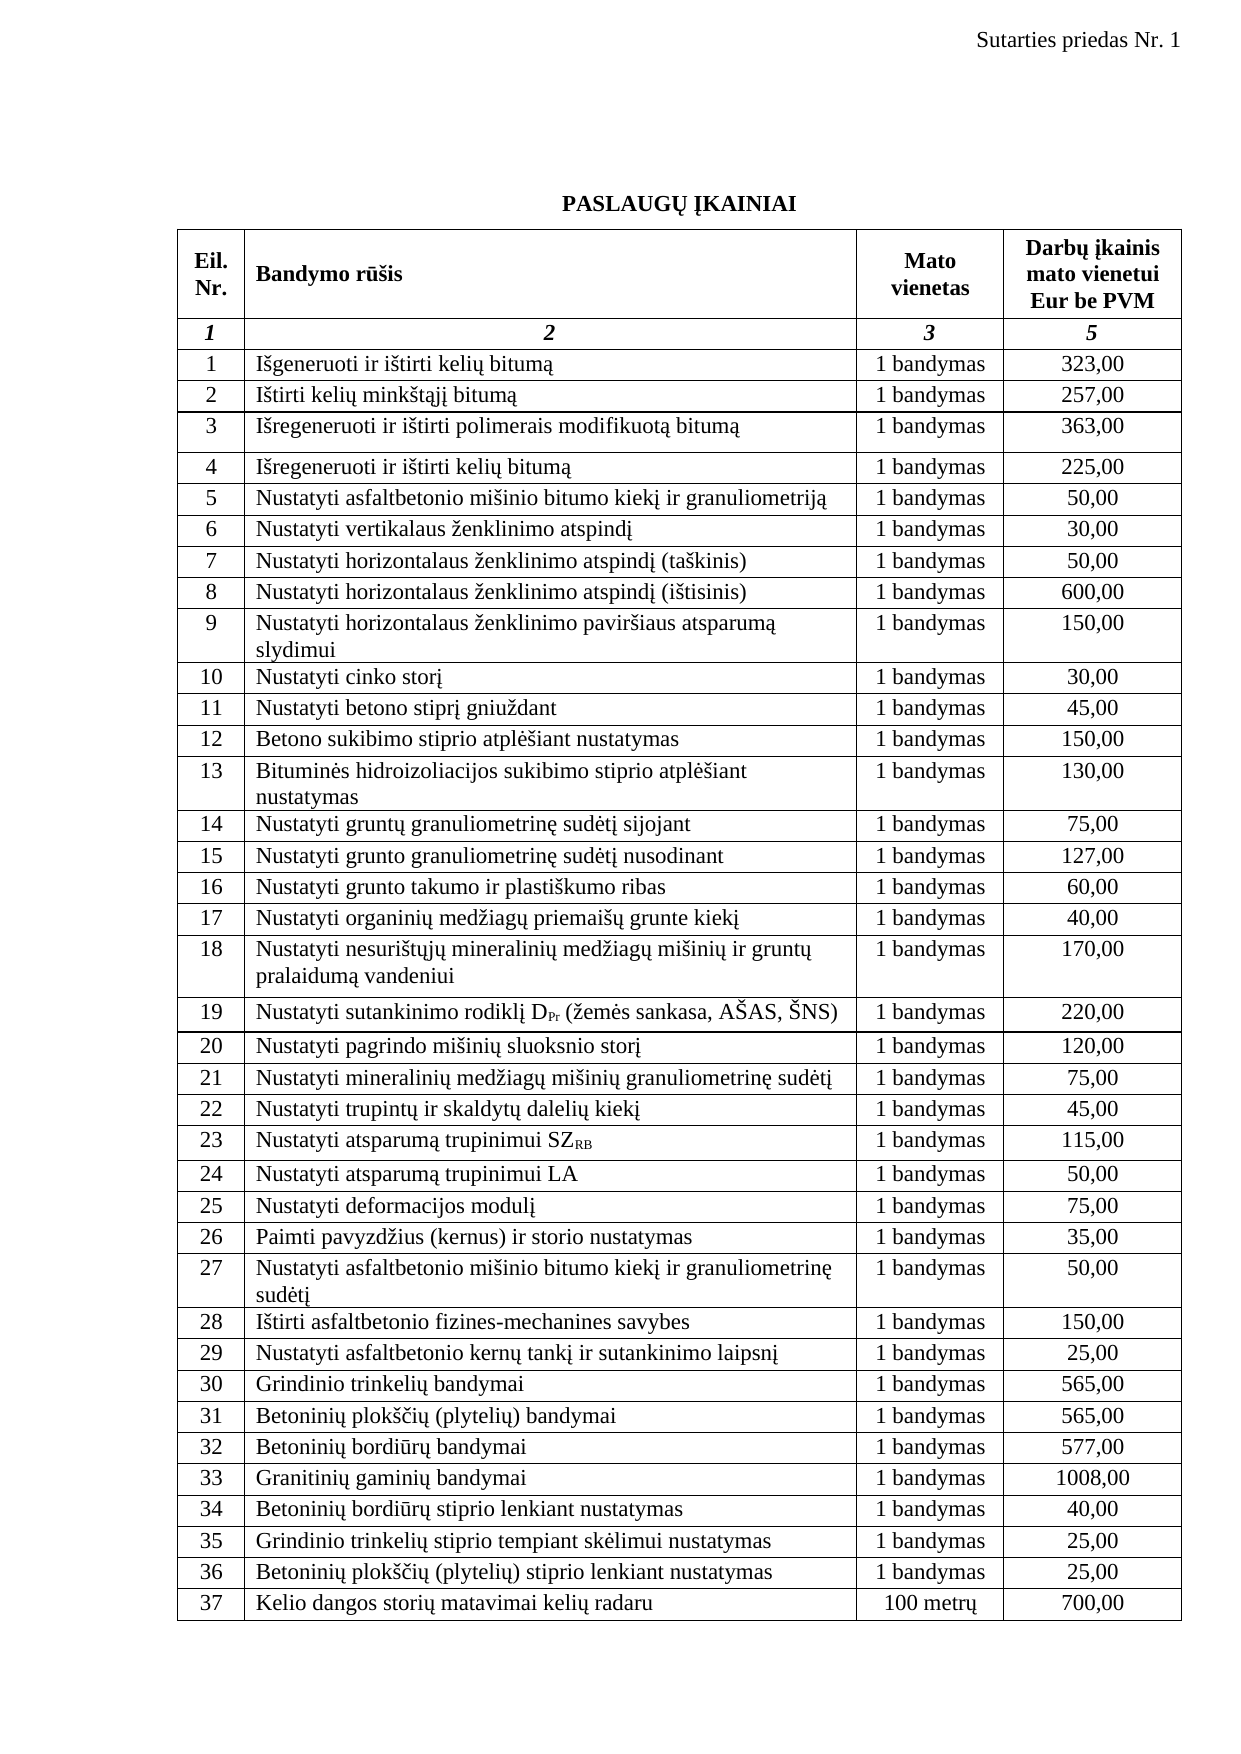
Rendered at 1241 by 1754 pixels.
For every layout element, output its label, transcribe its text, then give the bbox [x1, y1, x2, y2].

table_cell Granitinių gaminių bandymai [245, 1464, 856, 1494]
table_cell Nustatyti pagrindo mišinių sluoksnio storį [245, 1033, 856, 1063]
table_cell 31 [178, 1402, 244, 1432]
table_cell 2 [178, 381, 244, 411]
table_cell 50,00 [1004, 547, 1181, 577]
table_cell 1 bandymas [857, 1095, 1003, 1125]
table_cell 363,00 [1004, 413, 1181, 452]
table_cell 257,00 [1004, 381, 1181, 411]
table_cell Paimti pavyzdžius (kernus) ir storio nustatymas [245, 1223, 856, 1253]
table_cell 35 [178, 1527, 244, 1557]
table_cell 100 metrų [857, 1589, 1003, 1619]
table_cell 130,00 [1004, 757, 1181, 809]
table_cell 33 [178, 1464, 244, 1494]
table_cell Ištirti kelių minkštąjį bitumą [245, 381, 856, 411]
table_cell 40,00 [1004, 904, 1181, 934]
table_cell 170,00 [1004, 936, 1181, 997]
table_cell 1 bandymas [857, 1254, 1003, 1307]
table_cell 1 [178, 319, 244, 349]
table_cell 75,00 [1004, 1192, 1181, 1222]
table_cell 15 [178, 842, 244, 872]
table_cell Nustatyti horizontalaus ženklinimo paviršiaus atsparumą slydimui [245, 609, 856, 662]
table_cell 5 [1004, 319, 1181, 349]
table_cell Bituminės hidroizoliacijos sukibimo stiprio atplėšiant nustatymas [245, 757, 856, 809]
table_cell 1 bandymas [857, 811, 1003, 841]
table_cell 25 [178, 1192, 244, 1222]
table_cell 13 [178, 757, 244, 809]
table_cell 29 [178, 1339, 244, 1369]
table_cell 1 bandymas [857, 413, 1003, 452]
table_cell 1 bandymas [857, 1464, 1003, 1494]
table_cell 1 bandymas [857, 842, 1003, 872]
table_cell 150,00 [1004, 726, 1181, 756]
table_cell 1 bandymas [857, 609, 1003, 662]
table_cell 1 bandymas [857, 694, 1003, 724]
table_cell Nustatyti vertikalaus ženklinimo atspindį [245, 516, 856, 546]
table_cell 1 bandymas [857, 516, 1003, 546]
table_cell 3 [178, 413, 244, 452]
table_cell 60,00 [1004, 873, 1181, 903]
table_cell 50,00 [1004, 1254, 1181, 1307]
table_cell 1 bandymas [857, 1558, 1003, 1588]
table_cell 25,00 [1004, 1527, 1181, 1557]
table_cell Nustatyti atsparumą trupinimui LA [245, 1161, 856, 1191]
table_cell Betoninių plokščių (plytelių) stiprio lenkiant nustatymas [245, 1558, 856, 1588]
table_cell Nustatyti asfaltbetonio mišinio bitumo kiekį ir granuliometrinę sudėtį [245, 1254, 856, 1307]
table_cell 1 bandymas [857, 873, 1003, 903]
table_cell 1 bandymas [857, 381, 1003, 411]
table_cell 600,00 [1004, 578, 1181, 608]
table_cell Grindinio trinkelių bandymai [245, 1371, 856, 1401]
table_cell 25,00 [1004, 1339, 1181, 1369]
table_cell 1 bandymas [857, 1527, 1003, 1557]
table_cell 2 [245, 319, 856, 349]
table_cell 21 [178, 1064, 244, 1094]
table_cell 5 [178, 484, 244, 514]
table_cell 1 bandymas [857, 1223, 1003, 1253]
table_cell Nustatyti gruntų granuliometrinę sudėtį sijojant [245, 811, 856, 841]
table_cell Nustatyti grunto granuliometrinę sudėtį nusodinant [245, 842, 856, 872]
table_cell 45,00 [1004, 694, 1181, 724]
table_cell Nustatyti trupintų ir skaldytų dalelių kiekį [245, 1095, 856, 1125]
table_cell 75,00 [1004, 1064, 1181, 1094]
table_cell 30 [178, 1371, 244, 1401]
table_cell 1 bandymas [857, 547, 1003, 577]
table_cell 36 [178, 1558, 244, 1588]
table_cell 30,00 [1004, 516, 1181, 546]
table_cell 115,00 [1004, 1126, 1181, 1159]
table_header Mato vienetas [857, 230, 1003, 318]
table_cell 1 bandymas [857, 1126, 1003, 1159]
table_cell 26 [178, 1223, 244, 1253]
table_header Darbų įkainis mato vienetui Eur be PVM [1004, 230, 1181, 318]
table_cell 3 [857, 319, 1003, 349]
table_cell 19 [178, 998, 244, 1031]
table_cell 22 [178, 1095, 244, 1125]
table_cell 27 [178, 1254, 244, 1307]
table_cell Nustatyti grunto takumo ir plastiškumo ribas [245, 873, 856, 903]
table_cell 17 [178, 904, 244, 934]
table_cell Nustatyti organinių medžiagų priemaišų grunte kiekį [245, 904, 856, 934]
table_cell Grindinio trinkelių stiprio tempiant skėlimui nustatymas [245, 1527, 856, 1557]
table_cell 28 [178, 1308, 244, 1338]
table_cell 1 bandymas [857, 904, 1003, 934]
table_cell 50,00 [1004, 484, 1181, 514]
table_cell 35,00 [1004, 1223, 1181, 1253]
table_cell Išgeneruoti ir ištirti kelių bitumą [245, 350, 856, 380]
table_cell 4 [178, 453, 244, 483]
table_cell 50,00 [1004, 1161, 1181, 1191]
table_cell 37 [178, 1589, 244, 1619]
table_cell 23 [178, 1126, 244, 1159]
table_cell 45,00 [1004, 1095, 1181, 1125]
text PASLAUGŲ ĮKAINIAI [177, 190, 1181, 216]
table_cell Nustatyti cinko storį [245, 663, 856, 693]
table_cell Nustatyti asfaltbetonio kernų tankį ir sutankinimo laipsnį [245, 1339, 856, 1369]
table_cell 565,00 [1004, 1371, 1181, 1401]
table_cell 120,00 [1004, 1033, 1181, 1063]
table_cell 700,00 [1004, 1589, 1181, 1619]
table_cell Nustatyti horizontalaus ženklinimo atspindį (taškinis) [245, 547, 856, 577]
table_cell 1 bandymas [857, 757, 1003, 809]
table_cell 1 bandymas [857, 1192, 1003, 1222]
table_cell 1 bandymas [857, 1064, 1003, 1094]
table_cell 8 [178, 578, 244, 608]
table_cell Nustatyti mineralinių medžiagų mišinių granuliometrinę sudėtį [245, 1064, 856, 1094]
table_cell 7 [178, 547, 244, 577]
table_cell Betoninių bordiūrų bandymai [245, 1433, 856, 1463]
table_cell 1 bandymas [857, 726, 1003, 756]
table_cell 75,00 [1004, 811, 1181, 841]
table_header Eil. Nr. [178, 230, 244, 318]
table_cell 1 bandymas [857, 1161, 1003, 1191]
table_cell 1 bandymas [857, 1308, 1003, 1338]
table_cell 10 [178, 663, 244, 693]
table_cell 1 bandymas [857, 936, 1003, 997]
table_cell 1008,00 [1004, 1464, 1181, 1494]
table_cell Nustatyti nesurištųjų mineralinių medžiagų mišinių ir gruntų pralaidumą vandeniui [245, 936, 856, 997]
table_cell 24 [178, 1161, 244, 1191]
table_cell Nustatyti betono stiprį gniuždant [245, 694, 856, 724]
table_cell 1 bandymas [857, 1339, 1003, 1369]
table_cell 14 [178, 811, 244, 841]
table_cell 565,00 [1004, 1402, 1181, 1432]
table_cell 30,00 [1004, 663, 1181, 693]
table_cell 18 [178, 936, 244, 997]
table_cell 127,00 [1004, 842, 1181, 872]
table_header Bandymo rūšis [245, 230, 856, 318]
table_cell 9 [178, 609, 244, 662]
table_cell 1 bandymas [857, 998, 1003, 1031]
table_cell Betoninių plokščių (plytelių) bandymai [245, 1402, 856, 1432]
table_cell 225,00 [1004, 453, 1181, 483]
table_cell 323,00 [1004, 350, 1181, 380]
table_cell 1 [178, 350, 244, 380]
table_cell 1 bandymas [857, 1371, 1003, 1401]
table_cell Ištirti asfaltbetonio fizines-mechanines savybes [245, 1308, 856, 1338]
table_cell 1 bandymas [857, 350, 1003, 380]
table_cell Nustatyti horizontalaus ženklinimo atspindį (ištisinis) [245, 578, 856, 608]
table_cell Betoninių bordiūrų stiprio lenkiant nustatymas [245, 1496, 856, 1526]
table_cell 11 [178, 694, 244, 724]
table_cell 220,00 [1004, 998, 1181, 1031]
table_cell 1 bandymas [857, 484, 1003, 514]
table_cell 12 [178, 726, 244, 756]
table_cell Nustatyti atsparumą trupinimui SZRB [245, 1126, 856, 1159]
table_cell 1 bandymas [857, 578, 1003, 608]
table_cell 1 bandymas [857, 453, 1003, 483]
table_cell 577,00 [1004, 1433, 1181, 1463]
table_cell 40,00 [1004, 1496, 1181, 1526]
table_cell 1 bandymas [857, 663, 1003, 693]
table_cell Nustatyti asfaltbetonio mišinio bitumo kiekį ir granuliometriją [245, 484, 856, 514]
table_cell 20 [178, 1033, 244, 1063]
table_cell 150,00 [1004, 609, 1181, 662]
table_cell 25,00 [1004, 1558, 1181, 1588]
table_cell Išregeneruoti ir ištirti kelių bitumą [245, 453, 856, 483]
table_cell 150,00 [1004, 1308, 1181, 1338]
table_cell Išregeneruoti ir ištirti polimerais modifikuotą bitumą [245, 413, 856, 452]
table_cell 16 [178, 873, 244, 903]
table_cell Kelio dangos storių matavimai kelių radaru [245, 1589, 856, 1619]
table_cell 1 bandymas [857, 1496, 1003, 1526]
table_cell Nustatyti deformacijos modulį [245, 1192, 856, 1222]
table_cell Betono sukibimo stiprio atplėšiant nustatymas [245, 726, 856, 756]
table_cell 34 [178, 1496, 244, 1526]
table_cell 1 bandymas [857, 1433, 1003, 1463]
table_cell 32 [178, 1433, 244, 1463]
table_cell 1 bandymas [857, 1033, 1003, 1063]
table_cell 1 bandymas [857, 1402, 1003, 1432]
table_cell 6 [178, 516, 244, 546]
table_cell Nustatyti sutankinimo rodiklį DPr (žemės sankasa, AŠAS, ŠNS) [245, 998, 856, 1031]
